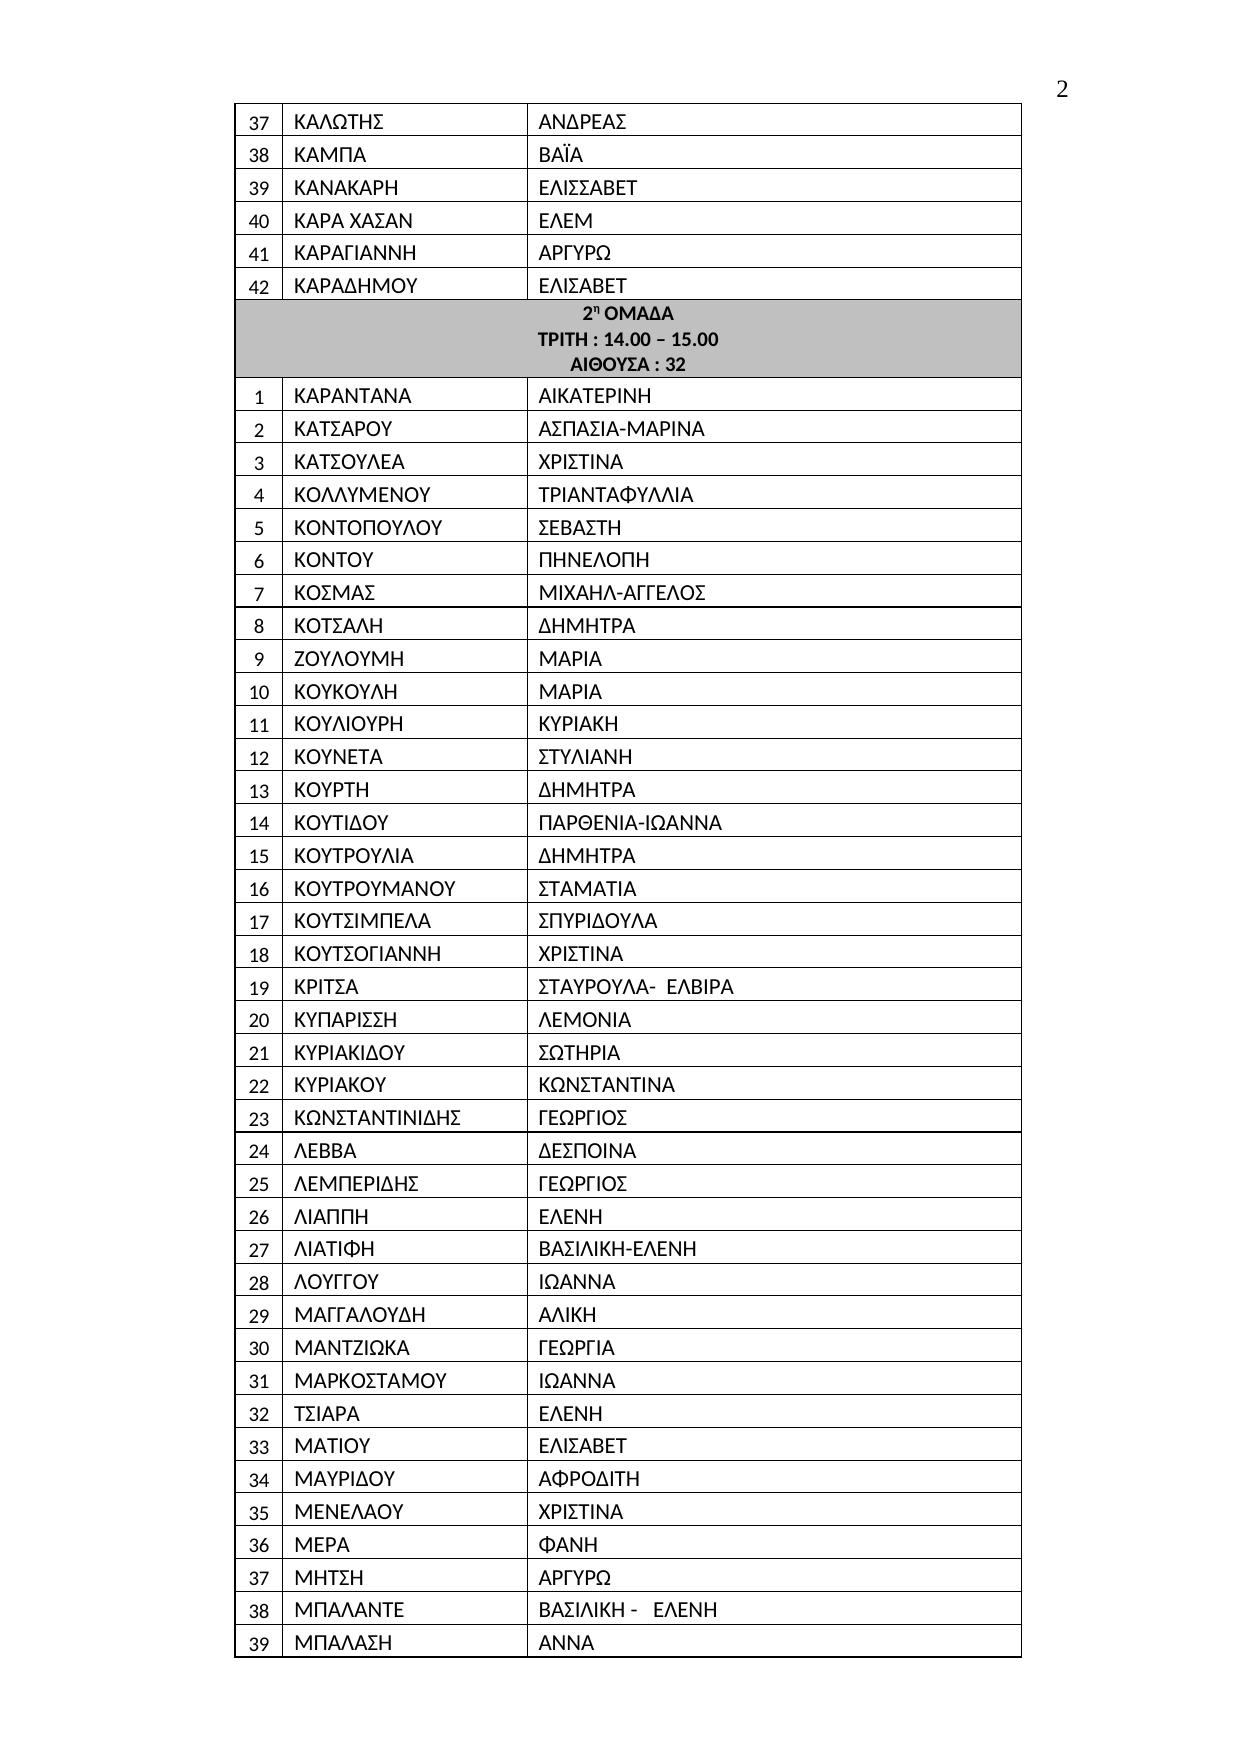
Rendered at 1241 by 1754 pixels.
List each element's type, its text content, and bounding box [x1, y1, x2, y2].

table_cell ΑΦΡΟΔΙΤΗ [528, 1461, 1021, 1492]
table_cell ΔΗΜΗΤΡΑ [528, 608, 1021, 639]
table_cell ΚΟΥΤΡΟΥΛΙΑ [283, 837, 527, 869]
table_cell 32 [236, 1395, 282, 1427]
table_cell ΑΝΔΡΕΑΣ [528, 104, 1021, 135]
table_cell ΚΩΝΣΤΑΝΤΙΝΙΔΗΣ [283, 1100, 527, 1131]
table_cell ΑΡΓΥΡΩ [528, 235, 1021, 267]
table_cell ΚΑΝΑΚΑΡΗ [283, 169, 527, 201]
table_cell 7 [236, 575, 282, 606]
table_cell ΑΛΙΚΗ [528, 1296, 1021, 1328]
table_cell 2η ΟΜΑΔΑ ΤΡΙΤΗ : 14.00 – 15.00 ΑΙΘΟΥΣΑ : 32 [236, 300, 1021, 377]
table_cell 23 [236, 1100, 282, 1131]
table_cell 33 [236, 1428, 282, 1459]
table_cell ΒΑΪΑ [528, 136, 1021, 168]
table_cell ΤΣΙΑΡΑ [283, 1395, 527, 1427]
table_cell ΛΕΜΠΕΡΙΔΗΣ [283, 1165, 527, 1197]
table_cell 15 [236, 837, 282, 869]
table_cell 27 [236, 1231, 282, 1263]
table_cell 21 [236, 1034, 282, 1066]
table_cell ΣΕΒΑΣΤΗ [528, 509, 1021, 541]
table_cell 28 [236, 1264, 282, 1295]
table_cell ΓΕΩΡΓΙΑ [528, 1329, 1021, 1361]
table_cell ΚΥΡΙΑΚΟΥ [283, 1067, 527, 1098]
table_cell ΓΕΩΡΓΙΟΣ [528, 1100, 1021, 1131]
table_cell 2 [236, 411, 282, 442]
table_cell 19 [236, 968, 282, 1000]
table_cell ΚΟΥΤΣΟΓΙΑΝΝΗ [283, 936, 527, 967]
table_cell 17 [236, 903, 282, 934]
table_cell 13 [236, 771, 282, 803]
table_cell ΧΡΙΣΤΙΝΑ [528, 1493, 1021, 1525]
table_cell 4 [236, 476, 282, 508]
table_cell ΧΡΙΣΤΙΝΑ [528, 443, 1021, 475]
table_cell ΙΩΑΝΝΑ [528, 1264, 1021, 1295]
table_cell ΣΤΑΥΡΟΥΛΑ- ΕΛΒΙΡΑ [528, 968, 1021, 1000]
table_cell ΚΑΛΩΤΗΣ [283, 104, 527, 135]
table_cell ΔΗΜΗΤΡΑ [528, 837, 1021, 869]
table_cell 34 [236, 1461, 282, 1492]
table_cell ΜΑΡΚΟΣΤΑΜΟΥ [283, 1362, 527, 1394]
table_cell 29 [236, 1296, 282, 1328]
table_cell ΠΑΡΘΕΝIΑ-ΙΩΑΝΝΑ [528, 804, 1021, 836]
table_cell 36 [236, 1526, 282, 1558]
table_cell 6 [236, 542, 282, 573]
table_cell ΜΑΡΙΑ [528, 640, 1021, 672]
table_cell 30 [236, 1329, 282, 1361]
table_cell 42 [236, 268, 282, 299]
table_cell ΚΑΡΑΓΙΑΝΝΗ [283, 235, 527, 267]
table_cell ΚΟΤΣΑΛΗ [283, 608, 527, 639]
table_cell ΚΑΡΑΝΤΑΝΑ [283, 378, 527, 409]
table_cell 14 [236, 804, 282, 836]
table_cell ΣΠΥΡΙΔΟΥΛΑ [528, 903, 1021, 934]
table_cell 40 [236, 202, 282, 234]
table_cell ΣΤΥΛΙΑΝΗ [528, 739, 1021, 770]
table_cell 11 [236, 706, 282, 738]
table_cell ΚΑΜΠΑ [283, 136, 527, 168]
table_cell ΕΛΙΣΑΒΕΤ [528, 268, 1021, 299]
table_cell 22 [236, 1067, 282, 1098]
table_cell ΑΙΚΑΤΕΡΙΝΗ [528, 378, 1021, 409]
table_cell 5 [236, 509, 282, 541]
table_cell ΚΟΥΤΣΙΜΠΕΛΑ [283, 903, 527, 934]
table_cell 1 [236, 378, 282, 409]
table_cell ΛΕΒΒΑ [283, 1133, 527, 1164]
table_cell ΚΟΝΤΟΥ [283, 542, 527, 573]
table_cell ΣΤΑΜΑΤΙΑ [528, 870, 1021, 902]
table_cell 20 [236, 1001, 282, 1033]
table_cell ΑΝΝΑ [528, 1625, 1021, 1656]
table_cell ΚΟΣΜΑΣ [283, 575, 527, 606]
table_cell 26 [236, 1198, 282, 1230]
table_cell ΚΩΝΣΤΑΝΤΙΝΑ [528, 1067, 1021, 1098]
table_cell 3 [236, 443, 282, 475]
table_cell ΚΥΠΑΡΙΣΣΗ [283, 1001, 527, 1033]
table_cell ΛΙΑΤΙΦΗ [283, 1231, 527, 1263]
table_cell 16 [236, 870, 282, 902]
table_cell 38 [236, 1592, 282, 1623]
table_cell ΚΟΥΛΙΟΥΡΗ [283, 706, 527, 738]
table_cell ΚΡΙΤΣΑ [283, 968, 527, 1000]
table_cell 41 [236, 235, 282, 267]
table_cell ΕΛΙΣΑΒΕΤ [528, 1428, 1021, 1459]
table_cell ΕΛΕΜ [528, 202, 1021, 234]
table_cell ΜΑΝΤΖΙΩΚΑ [283, 1329, 527, 1361]
table_cell ΛΙΑΠΠΗ [283, 1198, 527, 1230]
table_cell ΚΑΡΑΔΗΜΟΥ [283, 268, 527, 299]
table_cell ΑΡΓΥΡΩ [528, 1559, 1021, 1591]
table_cell 9 [236, 640, 282, 672]
table_cell ΒΑΣΙΛΙΚΗ - ΕΛΕΝΗ [528, 1592, 1021, 1623]
table_cell 24 [236, 1133, 282, 1164]
table_cell ΚΑΤΣΑΡΟΥ [283, 411, 527, 442]
table_cell 10 [236, 673, 282, 705]
table_cell ΜΑΓΓΑΛΟΥΔΗ [283, 1296, 527, 1328]
table_cell ΚΥΡΙΑΚΗ [528, 706, 1021, 738]
table_cell ΤΡΙΑΝΤΑΦΥΛΛΙΑ [528, 476, 1021, 508]
table_cell ΙΩΑΝΝΑ [528, 1362, 1021, 1394]
table_cell ΒΑΣΙΛΙΚΗ-ΕΛΕΝΗ [528, 1231, 1021, 1263]
table_cell ΜΠΑΛΑΣΗ [283, 1625, 527, 1656]
table_cell ΚΟΥΝΕΤΑ [283, 739, 527, 770]
table_cell 37 [236, 1559, 282, 1591]
table_cell 35 [236, 1493, 282, 1525]
table_cell ΕΛΕΝΗ [528, 1198, 1021, 1230]
table_cell 39 [236, 1625, 282, 1656]
table_cell ΚΟΥΤΡΟΥΜΑΝΟΥ [283, 870, 527, 902]
table_cell ΖΟΥΛΟΥΜΗ [283, 640, 527, 672]
table_cell ΚΟΛΛΥΜΕΝΟΥ [283, 476, 527, 508]
table_cell ΜΑΡΙΑ [528, 673, 1021, 705]
table_cell 8 [236, 608, 282, 639]
table_cell ΛΕΜΟΝΙΑ [528, 1001, 1021, 1033]
table_cell ΦΑΝΗ [528, 1526, 1021, 1558]
table_cell 25 [236, 1165, 282, 1197]
table_cell ΕΛΙΣΣΑΒΕΤ [528, 169, 1021, 201]
table_cell ΧΡΙΣΤΙΝΑ [528, 936, 1021, 967]
table_cell 39 [236, 169, 282, 201]
table_cell ΜΗΤΣΗ [283, 1559, 527, 1591]
table_cell ΔΗΜΗΤΡΑ [528, 771, 1021, 803]
table_cell ΑΣΠΑΣΙΑ-ΜΑΡΙΝΑ [528, 411, 1021, 442]
table_cell ΚΟΥΚΟΥΛΗ [283, 673, 527, 705]
table_cell ΚΟΥΡΤΗ [283, 771, 527, 803]
table_cell ΜΠΑΛΑΝΤΕ [283, 1592, 527, 1623]
table_cell ΔΕΣΠΟΙΝΑ [528, 1133, 1021, 1164]
table_cell ΛΟΥΓΓΟΥ [283, 1264, 527, 1295]
table_cell 37 [236, 104, 282, 135]
table_cell ΜΑΤΙΟΥ [283, 1428, 527, 1459]
table_cell ΜΑΥΡΙΔΟΥ [283, 1461, 527, 1492]
table_cell ΚΟΝΤΟΠΟΥΛΟΥ [283, 509, 527, 541]
table_cell ΣΩΤΗΡΙΑ [528, 1034, 1021, 1066]
table_cell ΚΥΡΙΑΚΙΔΟΥ [283, 1034, 527, 1066]
table_cell ΜΕΝΕΛΑΟΥ [283, 1493, 527, 1525]
table_cell ΚΟΥΤΙΔΟΥ [283, 804, 527, 836]
table_cell 31 [236, 1362, 282, 1394]
table_cell 18 [236, 936, 282, 967]
table_cell ΚΑΤΣΟΥΛΕΑ [283, 443, 527, 475]
table_cell ΕΛΕΝΗ [528, 1395, 1021, 1427]
table_cell ΓΕΩΡΓΙΟΣ [528, 1165, 1021, 1197]
table_cell ΜΕΡΑ [283, 1526, 527, 1558]
table_cell 38 [236, 136, 282, 168]
table_cell ΠΗΝΕΛΟΠΗ [528, 542, 1021, 573]
table_cell 12 [236, 739, 282, 770]
table_cell ΜΙΧΑΗΛ-ΑΓΓΕΛΟΣ [528, 575, 1021, 606]
table_cell ΚΑΡΑ ΧΑΣΑΝ [283, 202, 527, 234]
